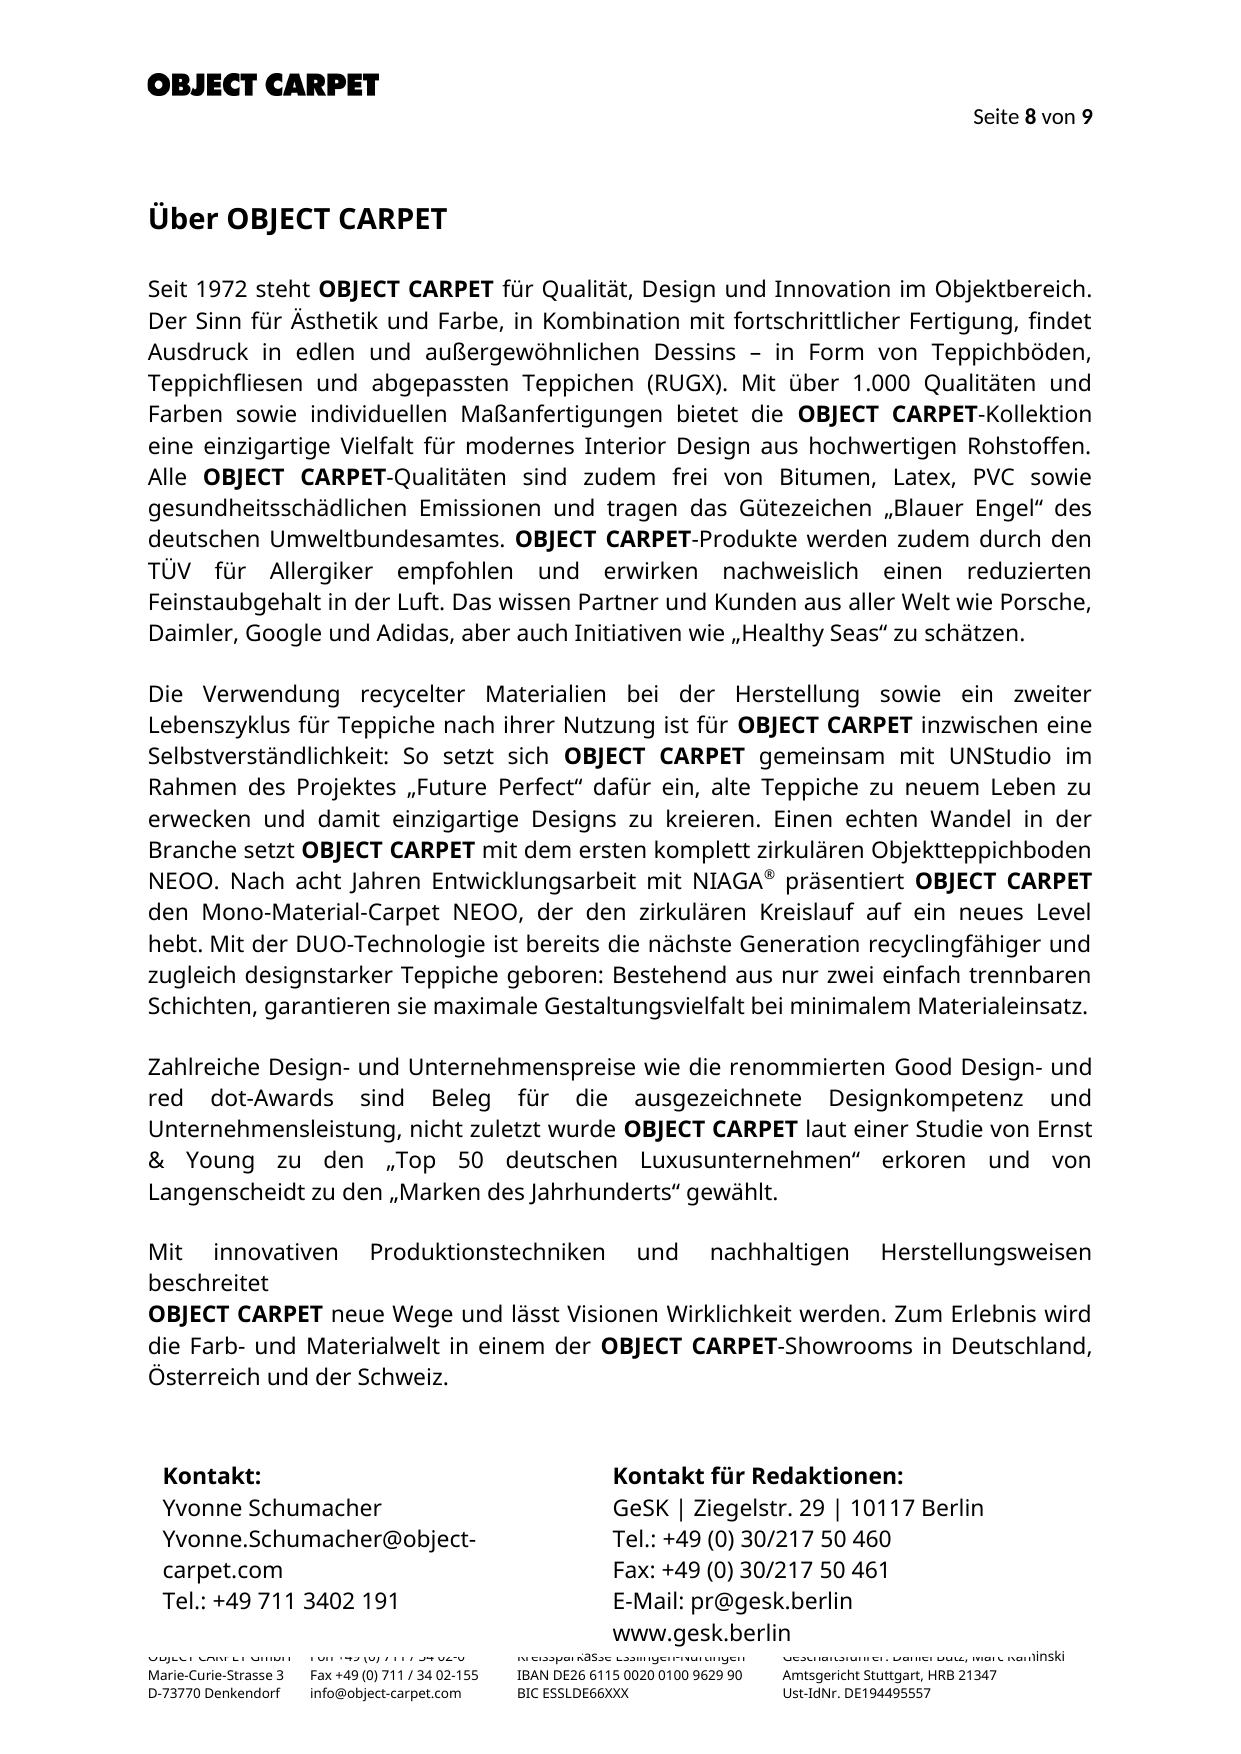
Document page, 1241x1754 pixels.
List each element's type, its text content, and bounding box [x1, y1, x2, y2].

text Seit 1972 steht OBJECT CARPET für Qualität, Design und Innovation im Objektbereich. Der Sinn für Ästhetik und Farbe, in Kombination mit fortschrittlicher Fertigung, findet Ausdruck in edlen und außergewöhnlichen Dessins – in Form von Teppichböden, Teppichfliesen und abgepassten Teppichen (RUGX). Mit über 1.000 Qualitäten und Farben sowie individuellen Maßanfertigungen bietet die OBJECT CARPET-Kollektion eine einzigartige Vielfalt für modernes Interior Design aus hochwertigen Rohstoffen. Alle OBJECT CARPET-Qualitäten sind zudem frei von Bitumen, Latex, PVC sowie gesundheitsschädlichen Emissionen und tragen das Gütezeichen „Blauer Engel“ des deutschen Umweltbundesamtes. OBJECT CARPET-Produkte werden zudem durch den TÜV für Allergiker empfohlen und erwirken nachweislich einen reduzierten Feinstaubgehalt in der Luft. Das wissen Partner und Kunden aus aller Welt wie Porsche, Daimler, Google und Adidas, aber auch Initiativen wie „Healthy Seas“ zu schätzen. [148, 273, 1093, 648]
text Zahlreiche Design- und Unternehmenspreise wie die renommierten Good Design- und red dot-Awards sind Beleg für die ausgezeichnete Designkompetenz und Unternehmensleistung, nicht zuletzt wurde OBJECT CARPET laut einer Studie von Ernst & Young zu den „Top 50 deutschen Luxusunternehmen“ erkoren und von Langenscheidt zu den „Marken des Jahrhunderts“ gewählt. [148, 1051, 1093, 1207]
text Die Verwendung recycelter Materialien bei der Herstellung sowie ein zweiter Lebenszyklus für Teppiche nach ihrer Nutzung ist für OBJECT CARPET inzwischen eine Selbstverständlichkeit: So setzt sich OBJECT CARPET gemeinsam mit UNStudio im Rahmen des Projektes „Future Perfect“ dafür ein, alte Teppiche zu neuem Leben zu erwecken und damit einzigartige Designs zu kreieren. Einen echten Wandel in der Branche setzt OBJECT CARPET mit dem ersten komplett zirkulären Objektteppichboden NEOO. Nach acht Jahren Entwicklungsarbeit mit NIAGA® präsentiert OBJECT CARPET den Mono-Material-Carpet NEOO, der den zirkulären Kreislauf auf ein neues Level hebt. Mit der DUO-Technologie ist bereits die nächste Generation recyclingfähiger und zugleich designstarker Teppiche geboren: Bestehend aus nur zwei einfach trennbaren Schichten, garantieren sie maximale Gestaltungsvielfalt bei minimalem Materialeinsatz. [148, 678, 1093, 1021]
text Über OBJECT CARPET [148, 199, 1093, 238]
text Mit innovativen Produktionstechniken und nachhaltigen Herstellungsweisen beschreitet OBJECT CARPET neue Wege und lässt Visionen Wirklichkeit werden. Zum Erlebnis wird die Farb- und Materialwelt in einem der OBJECT CARPET-Showrooms in Deutschland, Österreich und der Schweiz. [148, 1236, 1093, 1392]
picture [147, 73, 379, 96]
